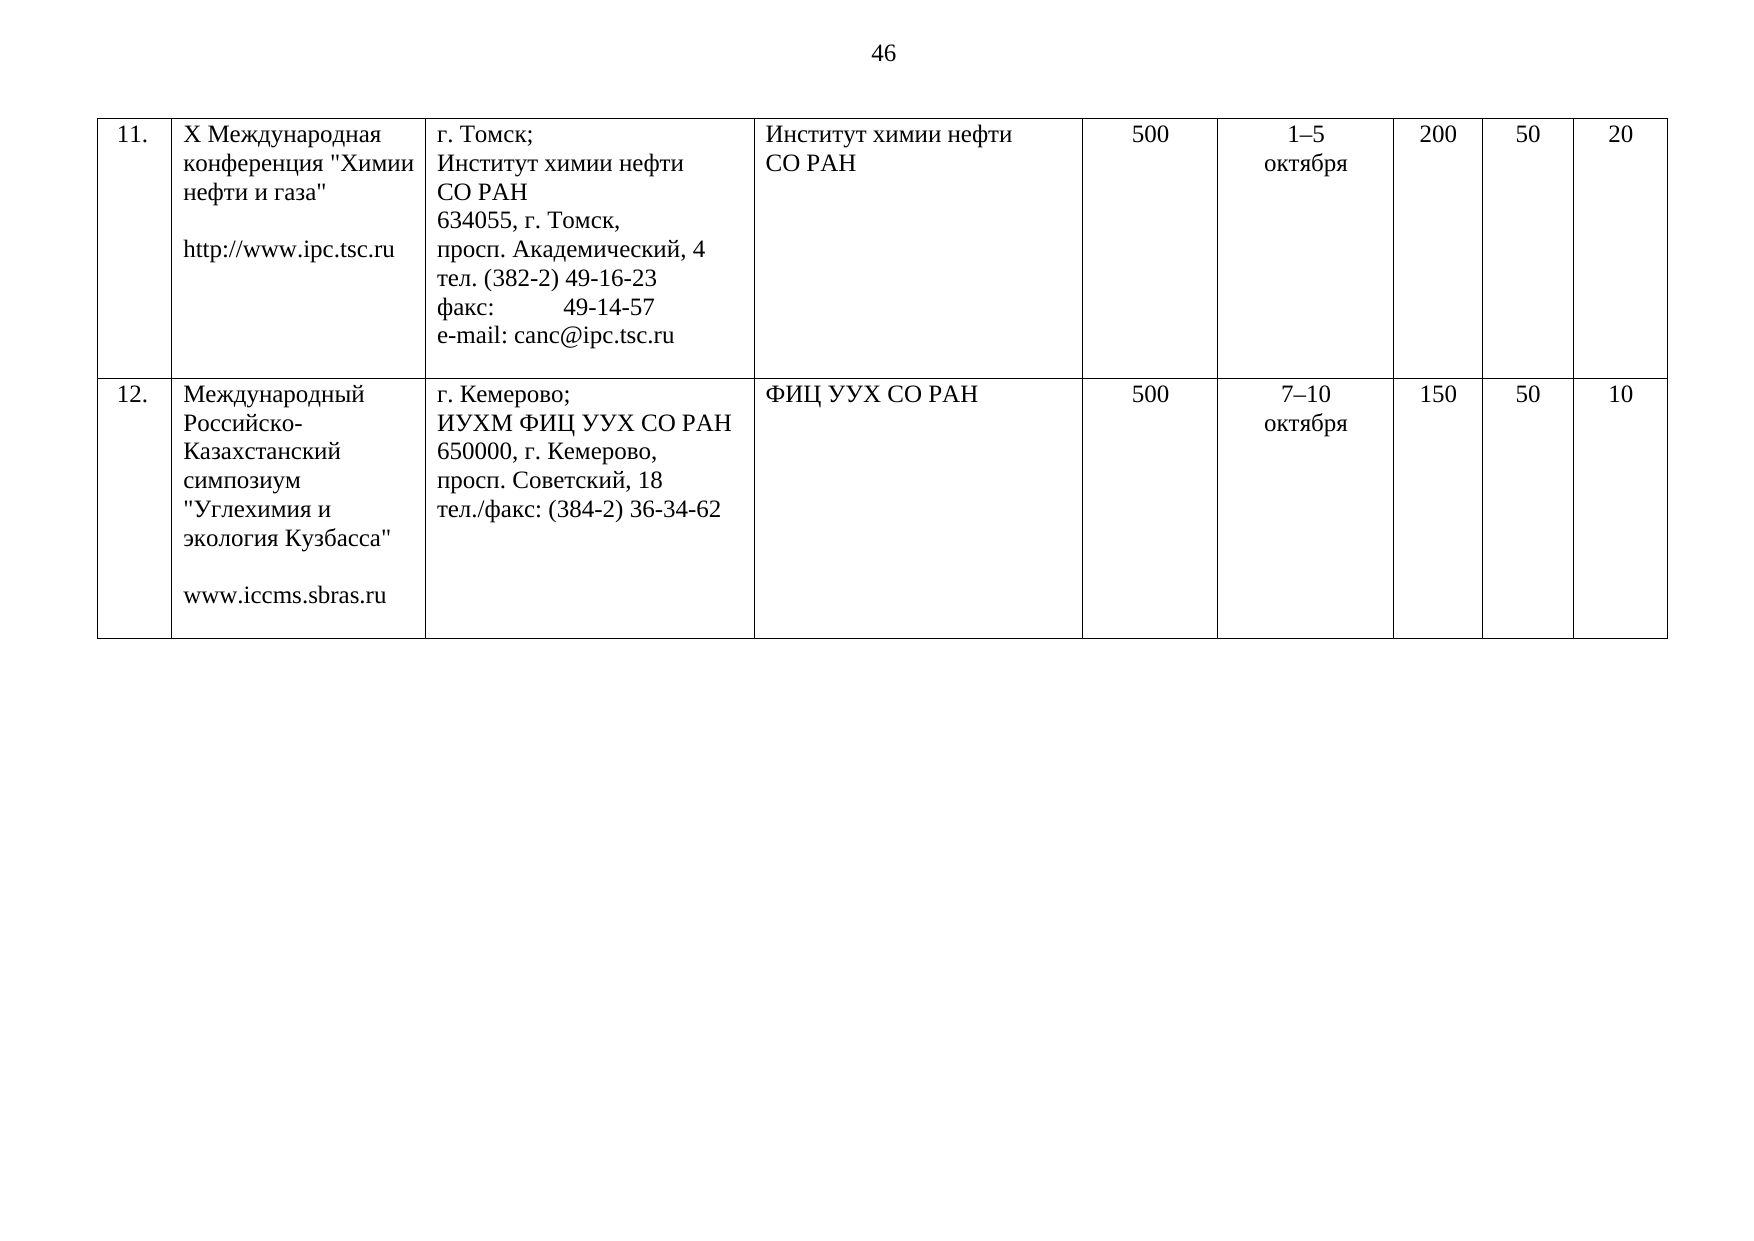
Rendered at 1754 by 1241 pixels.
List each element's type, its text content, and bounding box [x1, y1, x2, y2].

table_cell 500 [1083, 379, 1217, 638]
table_cell г. Кемерово; ИУХМ ФИЦ УУХ СО РАН 650000, г. Кемерово, просп. Советский, 18 тел./факс: (384-2) 36-34-62 [426, 379, 754, 638]
table_cell 10 [1574, 379, 1667, 638]
table_cell 500 [1083, 119, 1217, 378]
table_cell 200 [1394, 119, 1482, 378]
table_cell [98, 119, 171, 378]
table_cell 50 [1483, 379, 1573, 638]
table_cell 150 [1394, 379, 1482, 638]
table_cell 7–10 октября [1218, 379, 1393, 638]
table_cell ФИЦ УУХ СО РАН [755, 379, 1082, 638]
table_cell [98, 379, 171, 638]
table_cell X Международная конференция "Химии нефти и газа" http://www.ipc.tsc.ru [172, 119, 425, 378]
table_cell г. Томск; Институт химии нефти СО РАН 634055, г. Томск, просп. Академический, 4 тел. (382-2) 49-16-23 факс: 49-14-57 e-mail: canc@ipc.tsc.ru [426, 119, 754, 378]
table_cell Международный Российско-Казахстанский симпозиум "Углехимия и экология Кузбасса" www.iccms.sbras.ru [172, 379, 425, 638]
table_cell 1–5 октября [1218, 119, 1393, 378]
table_cell Институт химии нефти СО РАН [755, 119, 1082, 378]
table_cell 20 [1574, 119, 1667, 378]
table_cell 50 [1483, 119, 1573, 378]
